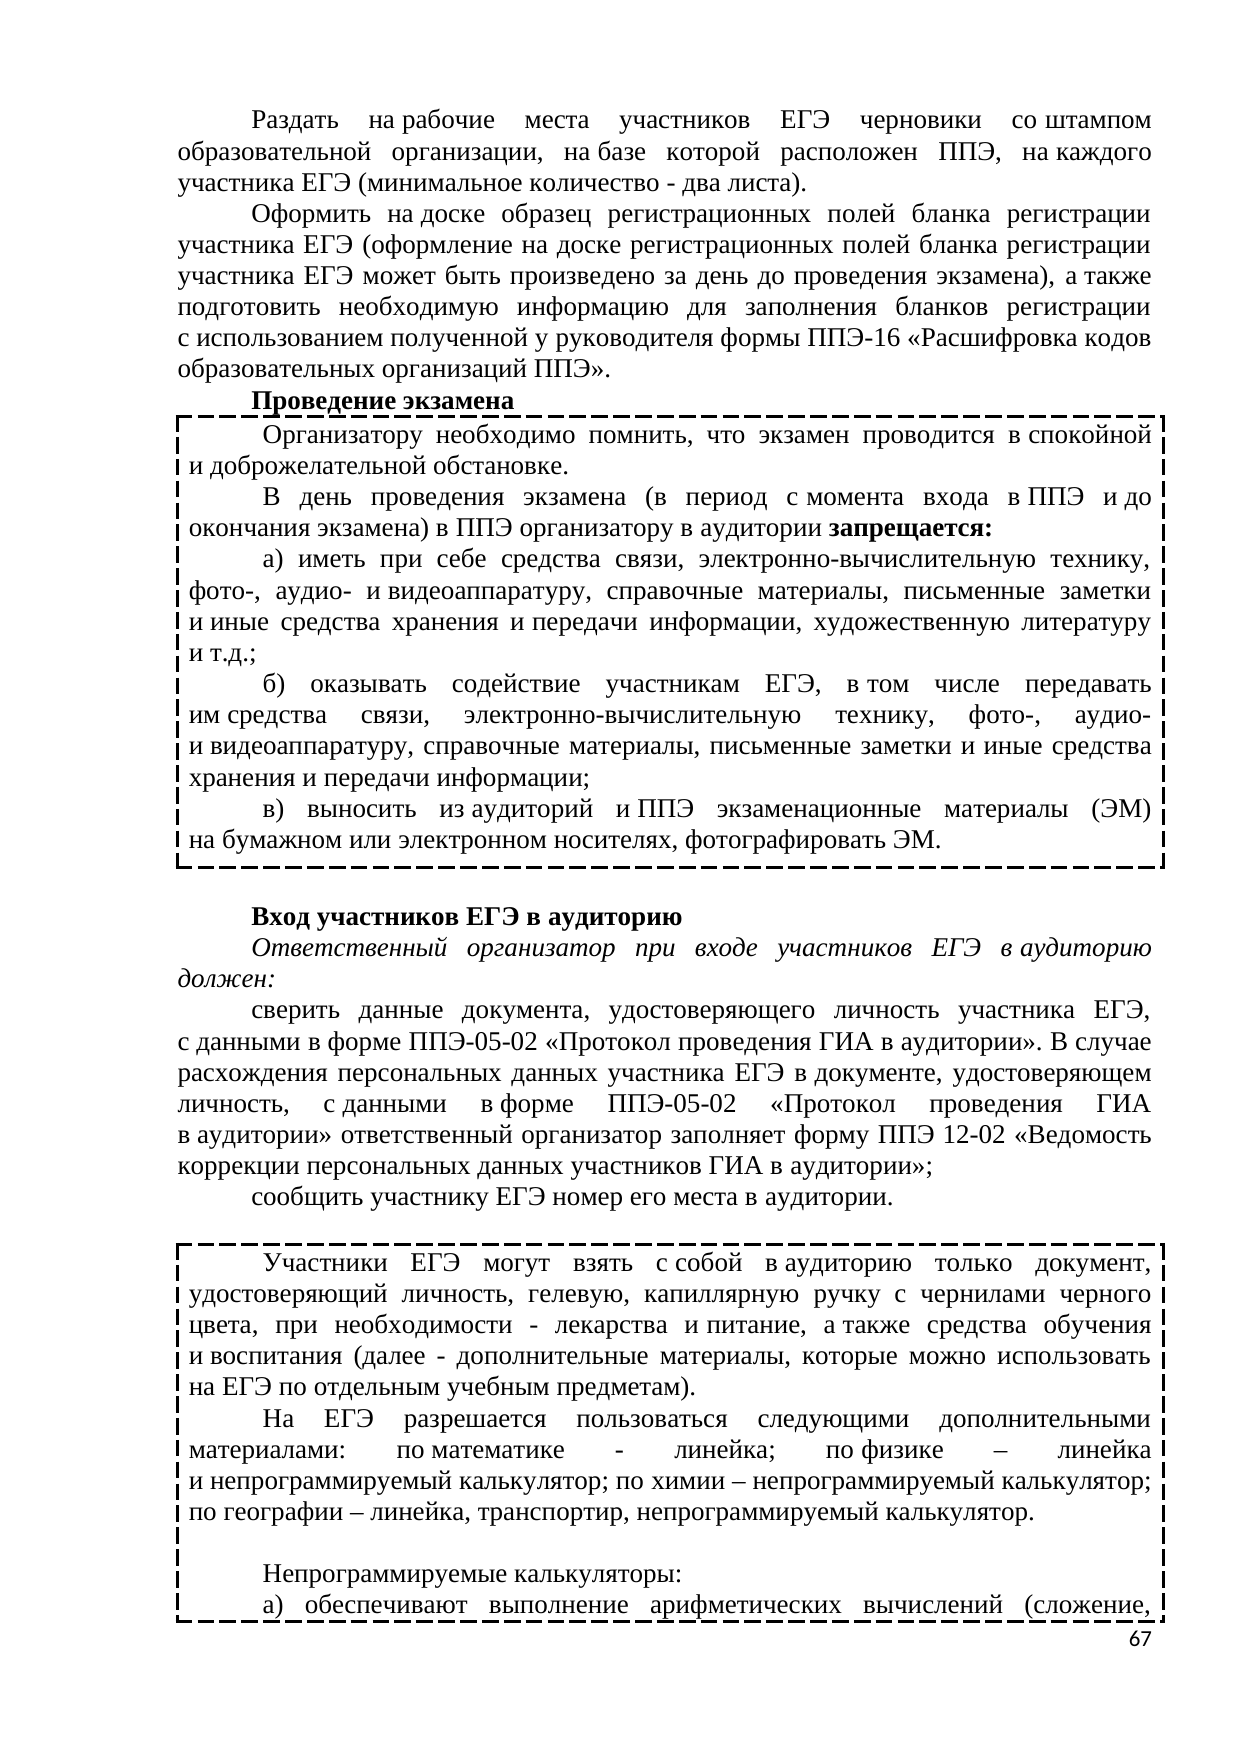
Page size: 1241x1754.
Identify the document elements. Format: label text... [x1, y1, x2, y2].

text Проведение экзамена [177, 384, 1152, 415]
text Ответственный организатор при входе участников ЕГЭ в аудиторию должен: [177, 931, 1152, 994]
text Оформить на доске образец регистрационных полей бланка регистрации участника ЕГЭ (оформление на доске регистрационных полей бланка регистрации участника ЕГЭ может быть произведено за день до проведения экзамена), а также подготовить необходимую информацию для заполнения бланков регистрации с использованием полученной у руководителя формы ППЭ-16 «Расшифровка кодов образовательных организаций ППЭ». [177, 197, 1152, 384]
text Раздать на рабочие места участников ЕГЭ черновики со штампом образовательной организации, на базе которой расположен ППЭ, на каждого участника ЕГЭ (минимальное количество - два листа). [177, 103, 1152, 197]
text сообщить участнику ЕГЭ номер его места в аудитории. [177, 1181, 1152, 1212]
text сверить данные документа, удостоверяющего личность участника ЕГЭ, с данными в форме ППЭ-05-02 «Протокол проведения ГИА в аудитории». В случае расхождения персональных данных участника ЕГЭ в документе, удостоверяющем личность, с данными в форме ППЭ-05-02 «Протокол проведения ГИА в аудитории» ответственный организатор заполняет форму ППЭ 12-02 «Ведомость коррекции персональных данных участников ГИА в аудитории»; [177, 994, 1152, 1181]
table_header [177, 1243, 1163, 1620]
table_header Организатору необходимо помнить, что экзамен проводится в спокойной и доброжелательной обстановке. В день проведения экзамена (в период с момента входа в ППЭ и до окончания экзамена) в ППЭ организатору в аудитории запрещается: а) иметь при себе средства связи, электронно-вычислительную технику, фото-, аудио- и видеоаппаратуру, справочные материалы, письменные заметки и иные средства хранения и передачи информации, художественную литературу и т.д.; б) оказывать содействие участникам ЕГЭ, в том числе передавать им средства связи, электронно-вычислительную технику, фото-, аудио- и видеоаппаратуру, справочные материалы, письменные заметки и иные средства хранения и передачи информации; в) выносить из аудиторий и ППЭ экзаменационные материалы (ЭМ) на бумажном или электронном носителях, фотографировать ЭМ. [177, 415, 1163, 866]
text Вход участников ЕГЭ в аудиторию [177, 900, 1152, 931]
